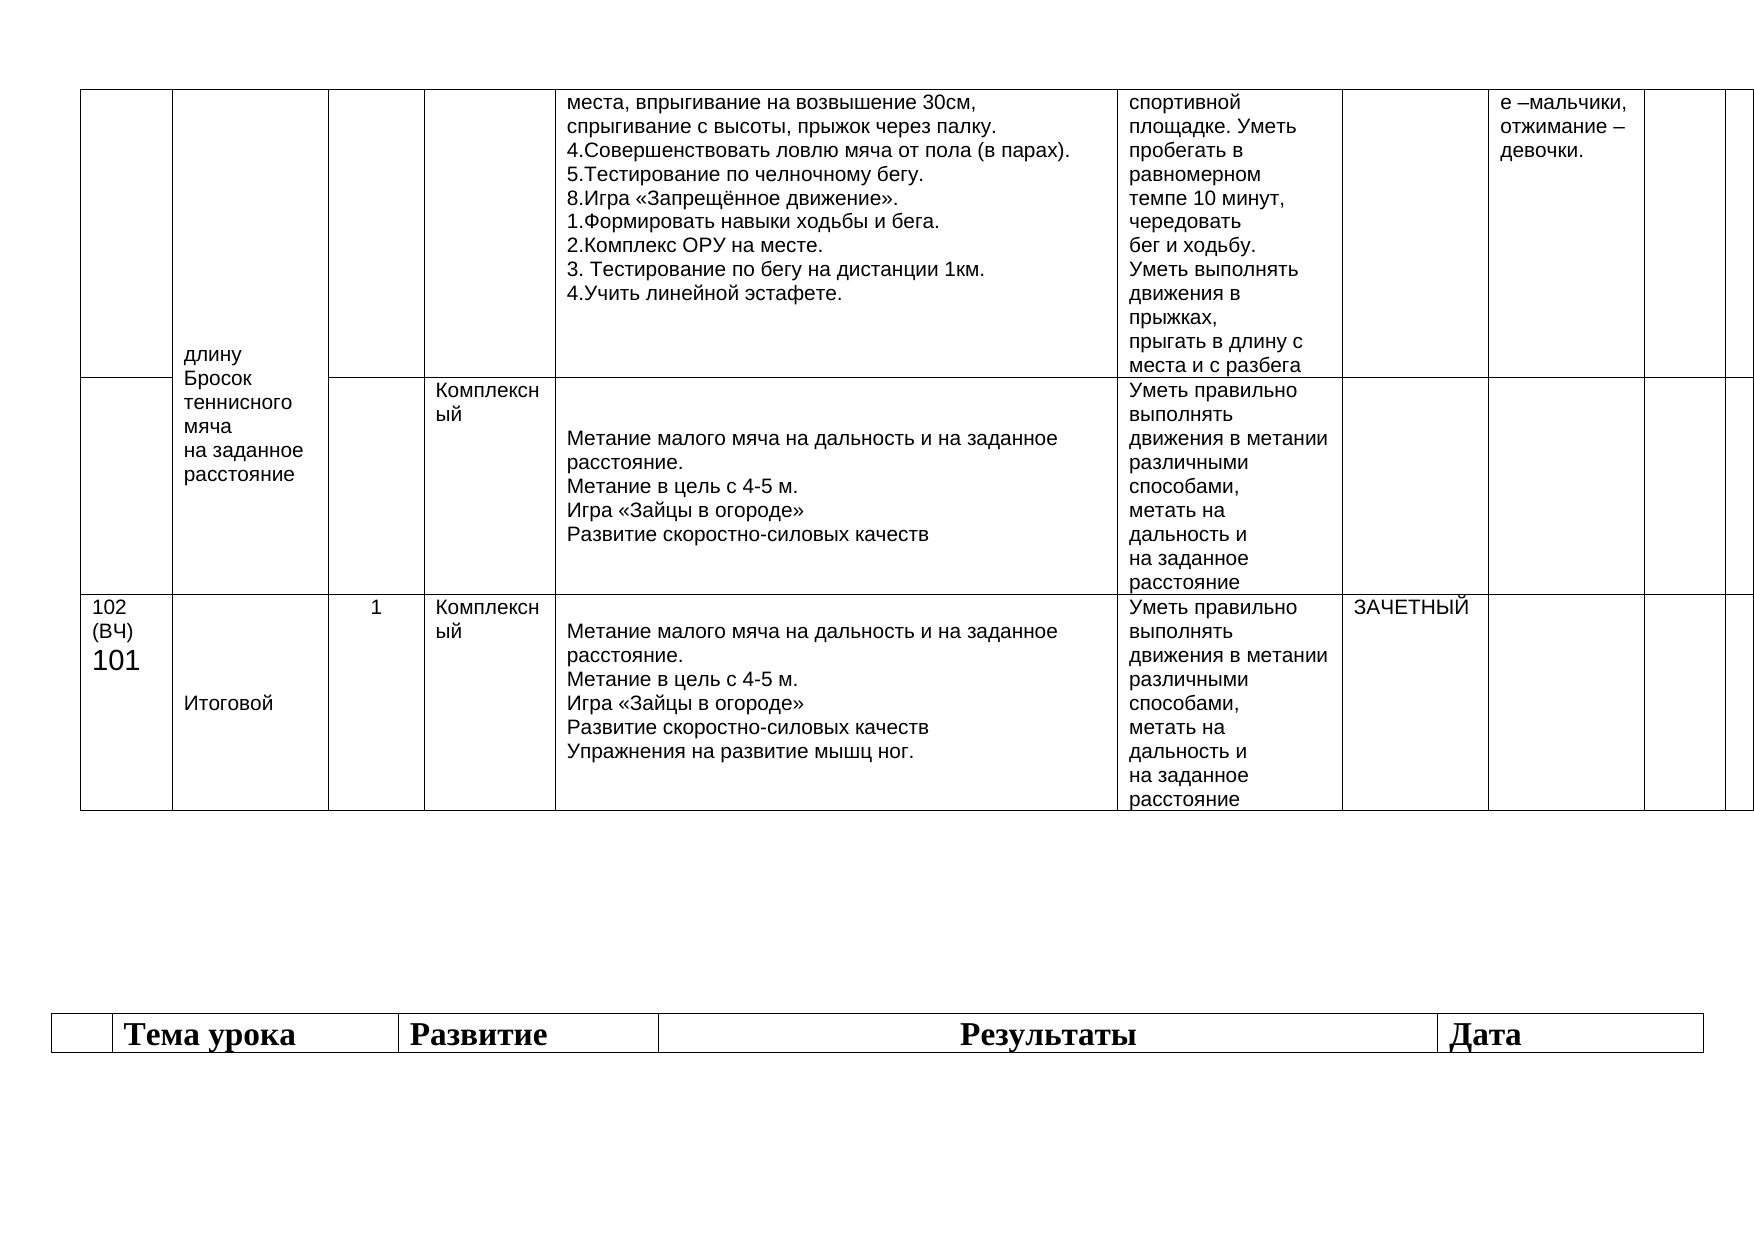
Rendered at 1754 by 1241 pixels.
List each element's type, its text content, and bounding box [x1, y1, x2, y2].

table_header Результаты ууд [659, 1014, 1437, 1052]
table_cell [1726, 595, 1753, 810]
table_cell [1726, 90, 1753, 377]
table_cell 102 (ВЧ) 101 [81, 595, 172, 810]
table_cell [1343, 378, 1488, 594]
table_cell [329, 378, 424, 594]
table_cell [1645, 595, 1725, 810]
table_cell Итоговой [173, 595, 328, 810]
table_cell [1645, 90, 1725, 377]
table_header Тема урока [113, 1014, 398, 1052]
table_cell Уметь правильно выполнять движения в метании различными способами, метать на дальность и на заданное расстояние [1118, 378, 1342, 594]
table_cell [1343, 90, 1488, 377]
table_cell [1645, 378, 1725, 594]
table_cell Метание малого мяча на дальность и на заданное расстояние. Метание в цель с 4-. Игра «Зайцы в огороде» Развитие скоростно-силовых качеств Упражнения на развитие мышц ног. [556, 595, 1117, 810]
table_cell [81, 378, 172, 594]
table_header [52, 1014, 112, 1052]
table_cell [1489, 595, 1644, 810]
table_cell [1489, 378, 1644, 594]
table_cell Комплексный [425, 378, 555, 594]
table_cell Уметь правильно выполнять движения в метании различными способами, метать на дальность и на заданное расстояние [1118, 595, 1342, 810]
table_header Развитие навыков [399, 1014, 658, 1052]
table_cell Комплексный [425, 595, 555, 810]
table_cell ЗАЧЕТНЫЙ [1343, 595, 1488, 810]
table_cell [1489, 90, 1644, 377]
table_header Дата проведения [1438, 1014, 1703, 1052]
table_cell Метание малого мяча на дальность и на заданное расстояние. Метание в цель с 4-. Игра «Зайцы в огороде» Развитие скоростно-силовых качеств [556, 378, 1117, 594]
table_cell [1726, 378, 1753, 594]
table_cell 1 [329, 595, 424, 810]
